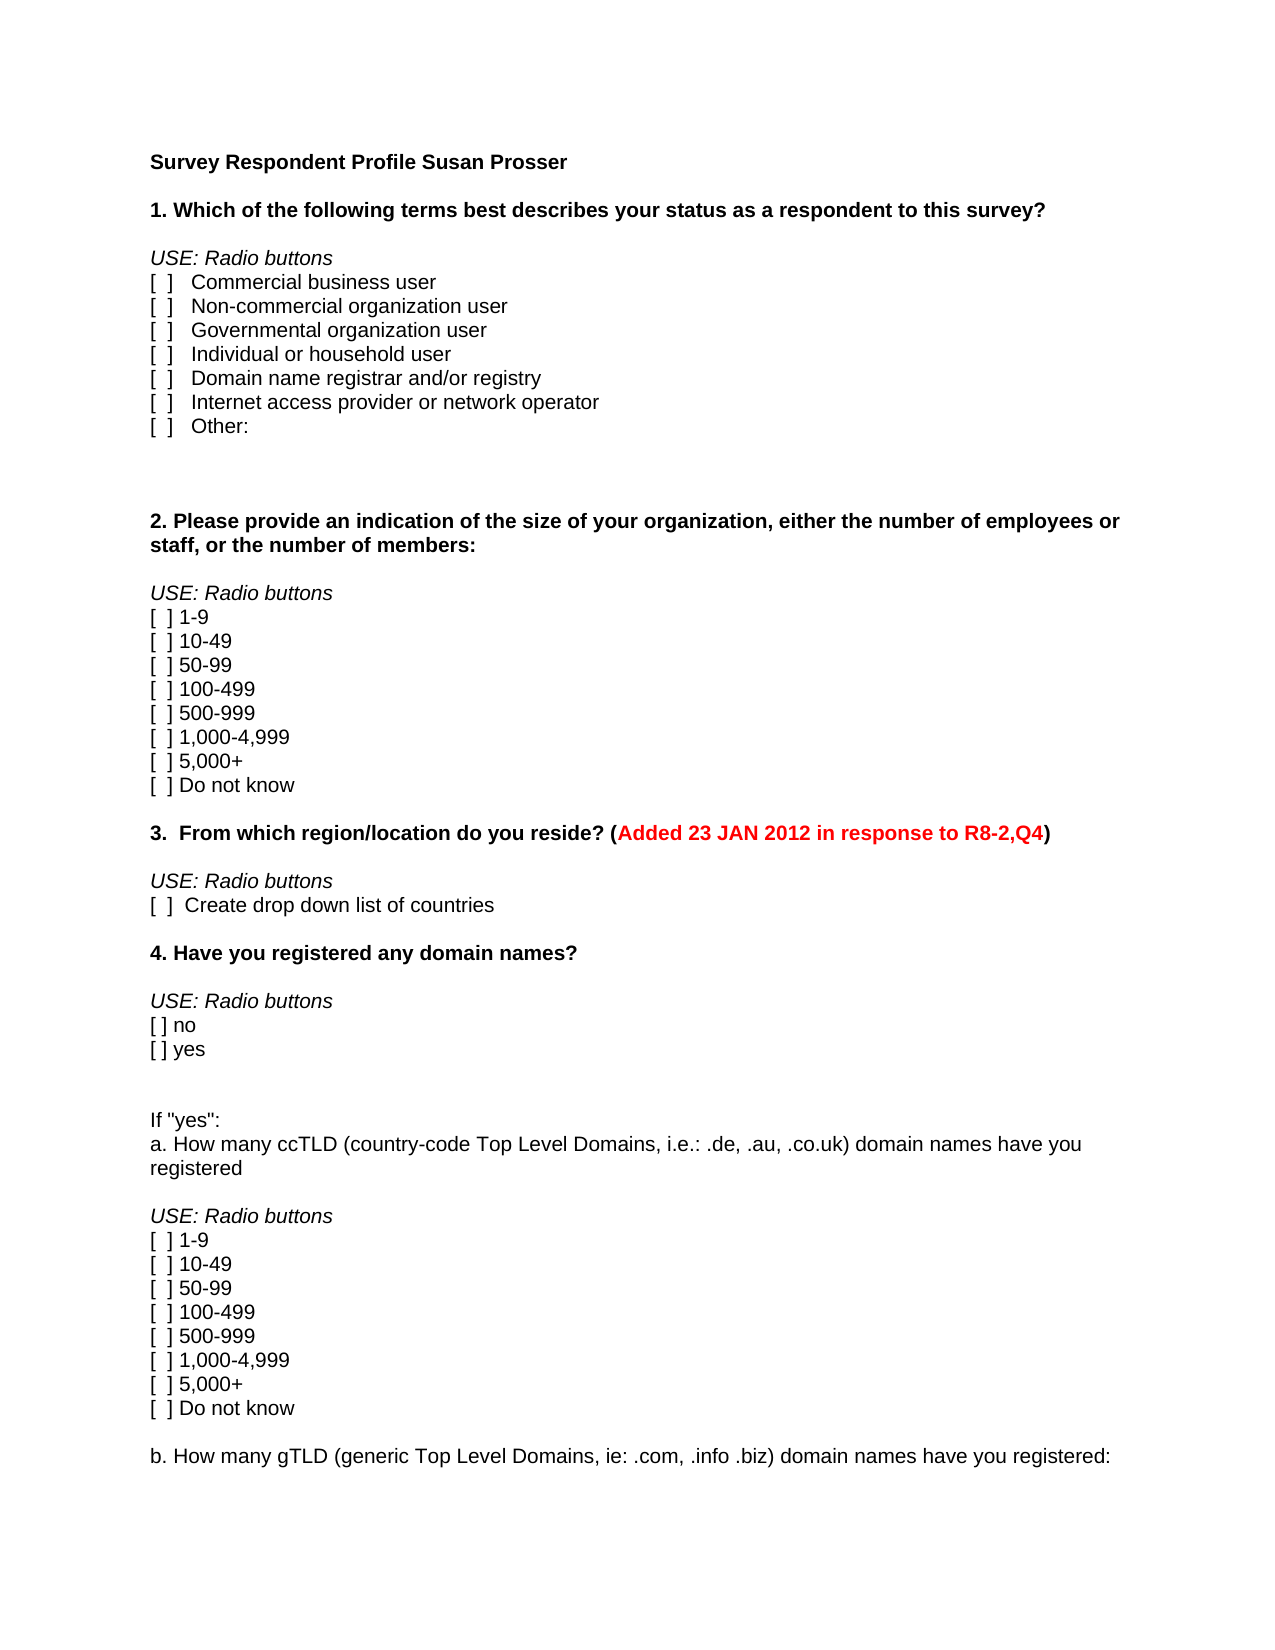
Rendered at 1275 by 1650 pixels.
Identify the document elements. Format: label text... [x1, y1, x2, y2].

text USE: Radio buttons [150, 1204, 1125, 1228]
text [ ] 100-499 [150, 677, 1125, 701]
text 1. Which of the following terms best describes your status as a respondent to this survey? [150, 198, 1125, 222]
text USE: Radio buttons [150, 581, 1125, 605]
text [ ] 500-999 [150, 701, 1125, 725]
text If "yes": [150, 1108, 1125, 1132]
text 3. From which region/location do you reside? (Added 23 JAN 2012 in response to R8-2,Q4) [150, 821, 1125, 845]
text USE: Radio buttons [150, 246, 1125, 270]
text [ ] Commercial business user [150, 270, 1125, 294]
text [ ] 10-49 [150, 629, 1125, 653]
text [ ] Domain name registrar and/or registry [150, 366, 1125, 389]
text [ ] Do not know [150, 773, 1125, 797]
text USE: Radio buttons [150, 869, 1125, 893]
text USE: Radio buttons [150, 988, 1125, 1012]
text [ ] yes [150, 1036, 1125, 1060]
text [ ] 5,000+ [150, 749, 1125, 773]
text [ ] Do not know [150, 1396, 1125, 1420]
text [ ] 5,000+ [150, 1372, 1125, 1396]
text [ ] 1-9 [150, 605, 1125, 629]
text 4. Have you registered any domain names? [150, 941, 1125, 964]
text [ ] 1-9 [150, 1228, 1125, 1252]
text [ ] 50-99 [150, 653, 1125, 677]
text [ ] no [150, 1012, 1125, 1036]
text Survey Respondent Profile Susan Prosser [150, 150, 1125, 174]
text 2. Please provide an indication of the size of your organization, either the number of employees or staff, or the number of members: [150, 509, 1125, 557]
text [ ] 50-99 [150, 1276, 1125, 1300]
text [ ] Governmental organization user [150, 318, 1125, 342]
text [ ] Internet access provider or network operator [150, 389, 1125, 413]
text a. How many ccTLD (country-code Top Level Domains, i.e.: .de, .au, .co.uk) domain names have you registered [150, 1132, 1125, 1180]
text [ ] Individual or household user [150, 342, 1125, 366]
text [ ] Non-commercial organization user [150, 294, 1125, 318]
text [ ] 100-499 [150, 1300, 1125, 1324]
text b. How many gTLD (generic Top Level Domains, ie: .com, .info .biz) domain names have you registered: [150, 1444, 1125, 1468]
text [ ] 1,000-4,999 [150, 1348, 1125, 1372]
text [ ] 1,000-4,999 [150, 725, 1125, 749]
text [ ] 500-999 [150, 1324, 1125, 1348]
text [ ] 10-49 [150, 1252, 1125, 1276]
text [ ] Other: [150, 413, 1125, 437]
text [ ] Create drop down list of countries [150, 893, 1125, 917]
